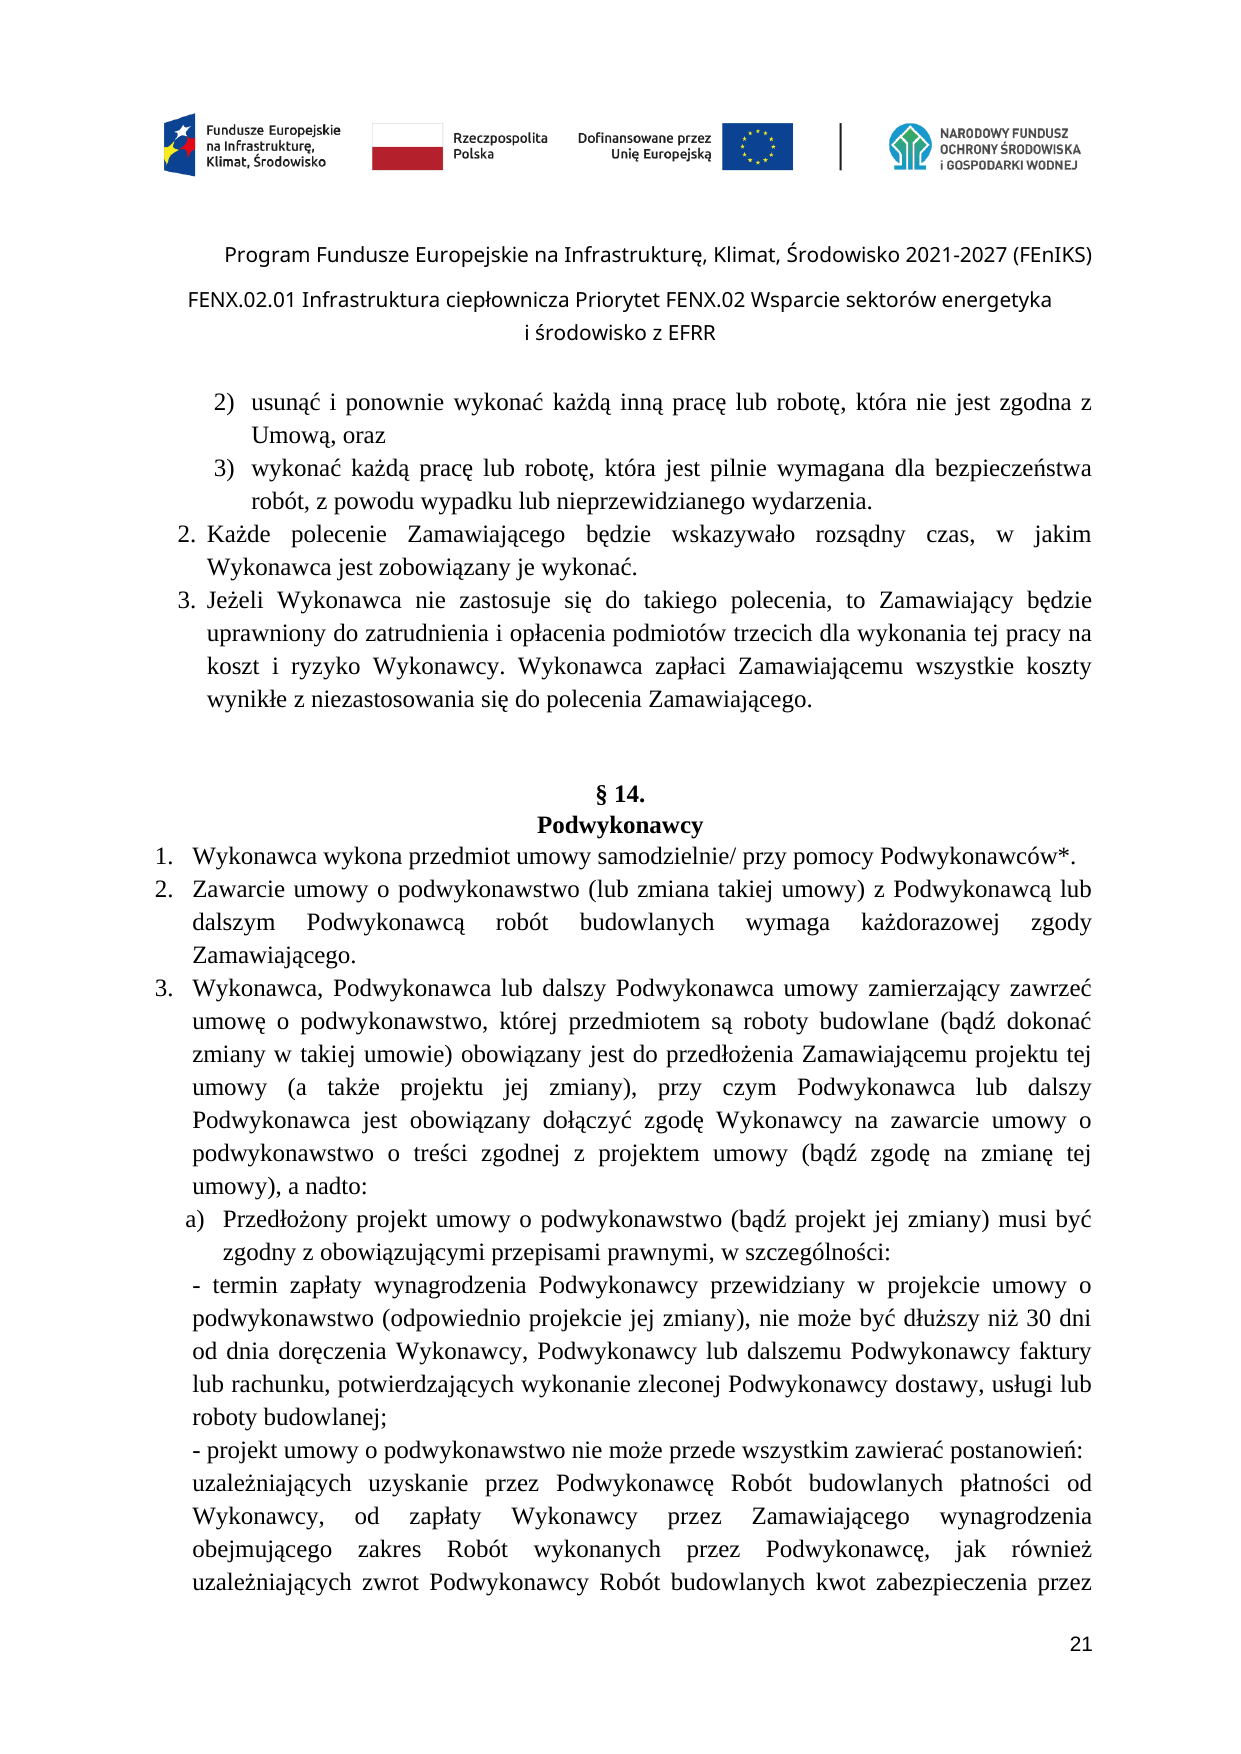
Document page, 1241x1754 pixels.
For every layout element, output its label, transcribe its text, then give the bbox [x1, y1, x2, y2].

text 2. Każde polecenie Zamawiającego będzie wskazywało rozsądny czas, w jakim Wykonawca jest zobowiązany je wykonać. [177, 519, 1093, 581]
text § 14. [148, 779, 1093, 808]
list usunąć i ponownie wykonać każdą inną pracę lub robotę, która nie jest zgodna z Umową, oraz [214, 387, 1093, 448]
text 3. Jeżeli Wykonawca nie zastosuje się do takiego polecenia, to Zamawiający będzie uprawniony do zatrudnienia i opłacenia podmiotów trzecich dla wykonania tej pracy na koszt i ryzyko Wykonawcy. Wykonawca zapłaci Zamawiającemu wszystkie koszty wynikłe z niezastosowania się do polecenia Zamawiającego. [177, 585, 1093, 713]
list - termin zapłaty wynagrodzenia Podwykonawcy przewidziany w projekcie umowy o podwykonawstwo (odpowiednio projekcie jej zmiany), nie może być dłuższy niż 30 dni od dnia doręczenia Wykonawcy, Podwykonawcy lub dalszemu Podwykonawcy faktury lub rachunku, potwierdzających wykonanie zleconej Podwykonawcy dostawy, usługi lub roboty budowlanej; [192, 1270, 1093, 1431]
picture [147, 97, 1093, 192]
list - projekt umowy o podwykonawstwo nie może przede wszystkim zawierać postanowień: [192, 1435, 1093, 1464]
list Zawarcie umowy o podwykonawstwo (lub zmiana takiej umowy) z Podwykonawcą lub dalszym Podwykonawcą robót budowlanych wymaga każdorazowej zgody Zamawiającego. [154, 874, 1093, 969]
list Wykonawca wykona przedmiot umowy samodzielnie/ przy pomocy Podwykonawców*. [154, 841, 1093, 870]
list wykonać każdą pracę lub robotę, która jest pilnie wymagana dla bezpieczeństwa robót, z powodu wypadku lub nieprzewidzianego wydarzenia. [213, 453, 1093, 514]
list Wykonawca, Podwykonawca lub dalszy Podwykonawca umowy zamierzający zawrzeć umowę o podwykonawstwo, której przedmiotem są roboty budowlane (bądź dokonać zmiany w takiej umowie) obowiązany jest do przedłożenia Zamawiającemu projektu tej umowy (a także projektu jej zmiany), przy czym Podwykonawca lub dalszy Podwykonawca jest obowiązany dołączyć zgodę Wykonawcy na zawarcie umowy o podwykonawstwo o treści zgodnej z projektem umowy (bądź zgodę na zmianę tej umowy), a nadto: [154, 973, 1093, 1200]
list Przedłożony projekt umowy o podwykonawstwo (bądź projekt jej zmiany) musi być zgodny z obowiązującymi przepisami prawnymi, w szczególności: [185, 1204, 1093, 1266]
text Podwykonawcy [148, 810, 1093, 839]
